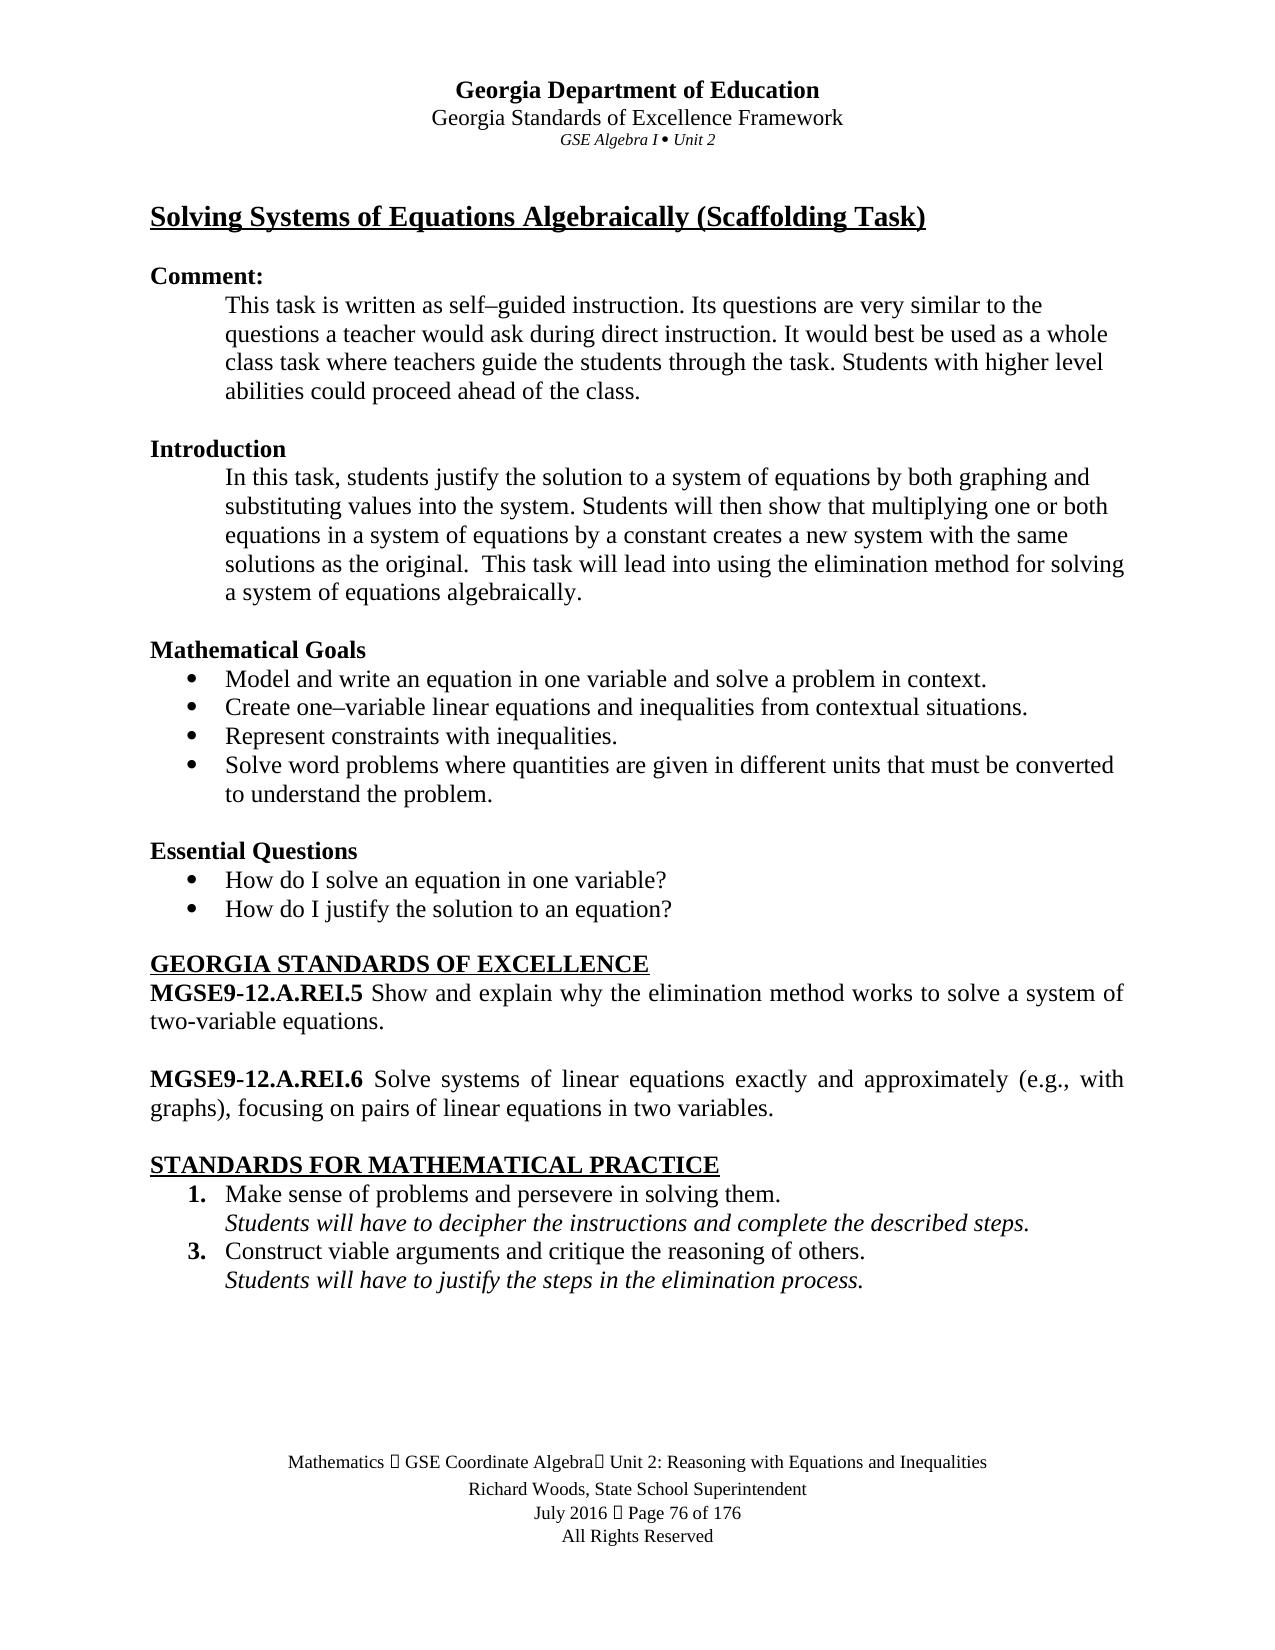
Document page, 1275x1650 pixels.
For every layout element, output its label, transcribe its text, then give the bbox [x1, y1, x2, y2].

text Mathematical Goals [150, 635, 1125, 664]
text 1. Make sense of problems and persevere in solving them. Students will have to decipher the instructions and complete the described steps. [187, 1179, 1125, 1236]
list Create one–variable linear equations and inequalities from contextual situations. [187, 692, 1125, 721]
list Model and write an equation in one variable and solve a problem in context. [187, 664, 1125, 692]
text 3. Construct viable arguments and critique the reasoning of others. Students will have to justify the steps in the elimination process. [187, 1236, 1125, 1294]
text STANDARDS FOR MATHEMATICAL PRACTICE [150, 1150, 1125, 1179]
text Comment: [150, 261, 1125, 290]
list Solve word problems where quantities are given in different units that must be converted to understand the problem. [187, 750, 1125, 807]
text In this task, students justify the solution to a system of equations by both graphing and substituting values into the system. Students will then show that multiplying one or both equations in a system of equations by a constant creates a new system with the same solutions as the original. This task will lead into using the elimination method for solving a system of equations algebraically. [225, 462, 1125, 606]
list How do I justify the solution to an equation? [187, 894, 1125, 922]
subtitle Solving Systems of Equations Algebraically (Scaffolding Task) [150, 199, 1125, 232]
text This task is written as self–guided instruction. Its questions are very similar to the questions a teacher would ask during direct instruction. It would best be used as a whole class task where teachers guide the students through the task. Students with higher level abilities could proceed ahead of the class. [225, 290, 1125, 405]
list Represent constraints with inequalities. [187, 721, 1125, 750]
text GEORGIA STANDARDS OF EXCELLENCE [150, 949, 1125, 978]
text Essential Questions [150, 836, 1125, 865]
list How do I solve an equation in one variable? [187, 865, 1125, 894]
text MGSE9-12.A.REI.6 Solve systems of linear equations exactly and approximately (e.g., with graphs), focusing on pairs of linear equations in two variables. [150, 1064, 1125, 1121]
text MGSE9-12.A.REI.5 Show and explain why the elimination method works to solve a system of two-variable equations. [150, 978, 1125, 1035]
text Introduction [150, 434, 1125, 462]
